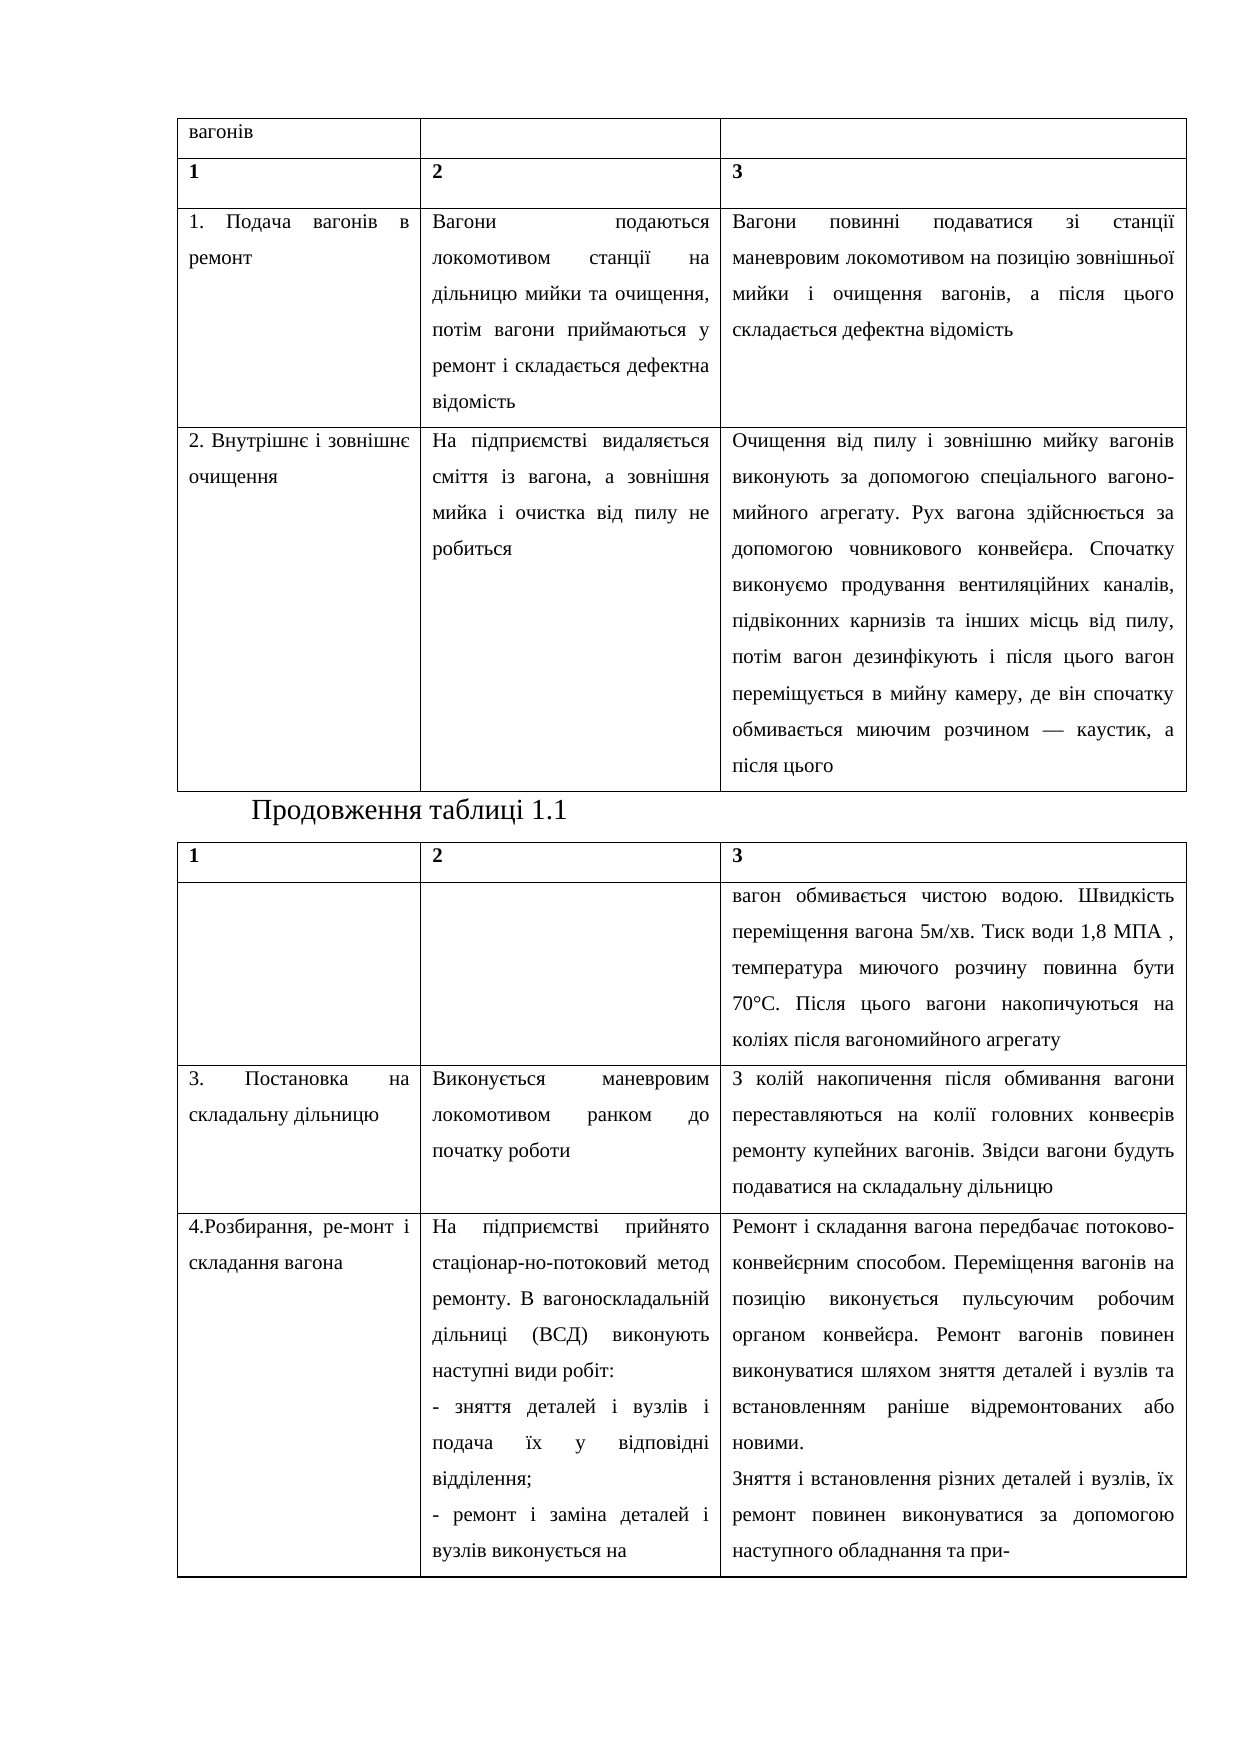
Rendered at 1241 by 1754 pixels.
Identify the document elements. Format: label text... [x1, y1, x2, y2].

table_cell 3. Постановка на складальну дільницю [178, 1066, 420, 1213]
text Продовження таблиці 1.1 [177, 792, 1152, 825]
table_cell На підприємстві видаляється сміття із вагона, а зовнішня мийка і очистка від пилу не робиться [421, 428, 720, 791]
table_cell Вагони подаються локомотивом станції на дільницю мийки та очищення, потім вагони приймаються у ремонт і складається дефектна відомість [421, 209, 720, 427]
table_cell Очищення від пилу і зовнішню мийку вагонів виконують за допомогою спеціального вагоно-мийного агрегату. Рух вагона здійснюється за допомогою човникового конвейєра. Спочатку виконуємо продування вентиляційних каналів, підвіконних карнизів та інших місць від пилу, потім вагон дезинфікують і після цього вагон переміщується в мийну камеру, де він спочатку обмивається миючим розчином ― каустик, а після цього [721, 428, 1186, 791]
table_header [421, 119, 720, 157]
table_cell Вагони повинні подаватися зі станції маневровим локомотивом на позицію зовнішньої мийки і очищення вагонів, а після цього складається дефектна відомість [721, 209, 1186, 427]
table_cell [178, 883, 420, 1065]
table_cell Ремонт і складання вагона передбачає потоково-конвейєрним способом. Переміщення вагонів на позицію виконується пульсуючим робочим органом конвейєра. Ремонт вагонів повинен виконуватися шляхом зняття деталей і вузлів та встановленням раніше відремонтованих або новими. Зняття і встановлення різних деталей і вузлів, їх ремонт повинен виконуватися за допомогою наступного обладнання та при- [721, 1214, 1186, 1576]
table_cell На підприємстві прийнято стаціонар-но-потоковий метод ремонту. В вагоноскладальній дільниці (ВСД) виконують наступні види робіт: - зняття деталей і вузлів і подача їх у відповідні відділення; - ремонт і заміна деталей і вузлів виконується на [421, 1214, 720, 1576]
table_header 2 [421, 843, 720, 882]
table_cell вагон обмивається чистою водою. Швидкість переміщення вагона 5м/хв. Тиск води 1,8 МПА , температура миючого розчину повинна бути 70°‏С. Після цього вагони накопичуються на коліях після вагономийного агрегату [721, 883, 1186, 1065]
table_cell З колій накопичення після обмивання вагони переставляються на колії головних конвеєрів ремонту купейних вагонів. Звідси вагони будуть подаватися на складальну дільницю [721, 1066, 1186, 1213]
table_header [178, 119, 420, 157]
table_cell Виконується маневровим локомотивом ранком до початку роботи [421, 1066, 720, 1213]
table_header 1 [178, 843, 420, 882]
table_cell 3 [721, 159, 1186, 207]
table_cell 2 [421, 159, 720, 207]
table_cell 4.Розбирання, ре-монт і складання вагона [178, 1214, 420, 1576]
table_cell 1 [178, 159, 420, 207]
table_header 3 [721, 843, 1186, 882]
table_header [721, 119, 1186, 157]
table_cell [421, 883, 720, 1065]
table_cell 1. Подача вагонів в ремонт [178, 209, 420, 427]
table_cell 2. Внутрішнє і зовнішнє очищення [178, 428, 420, 791]
